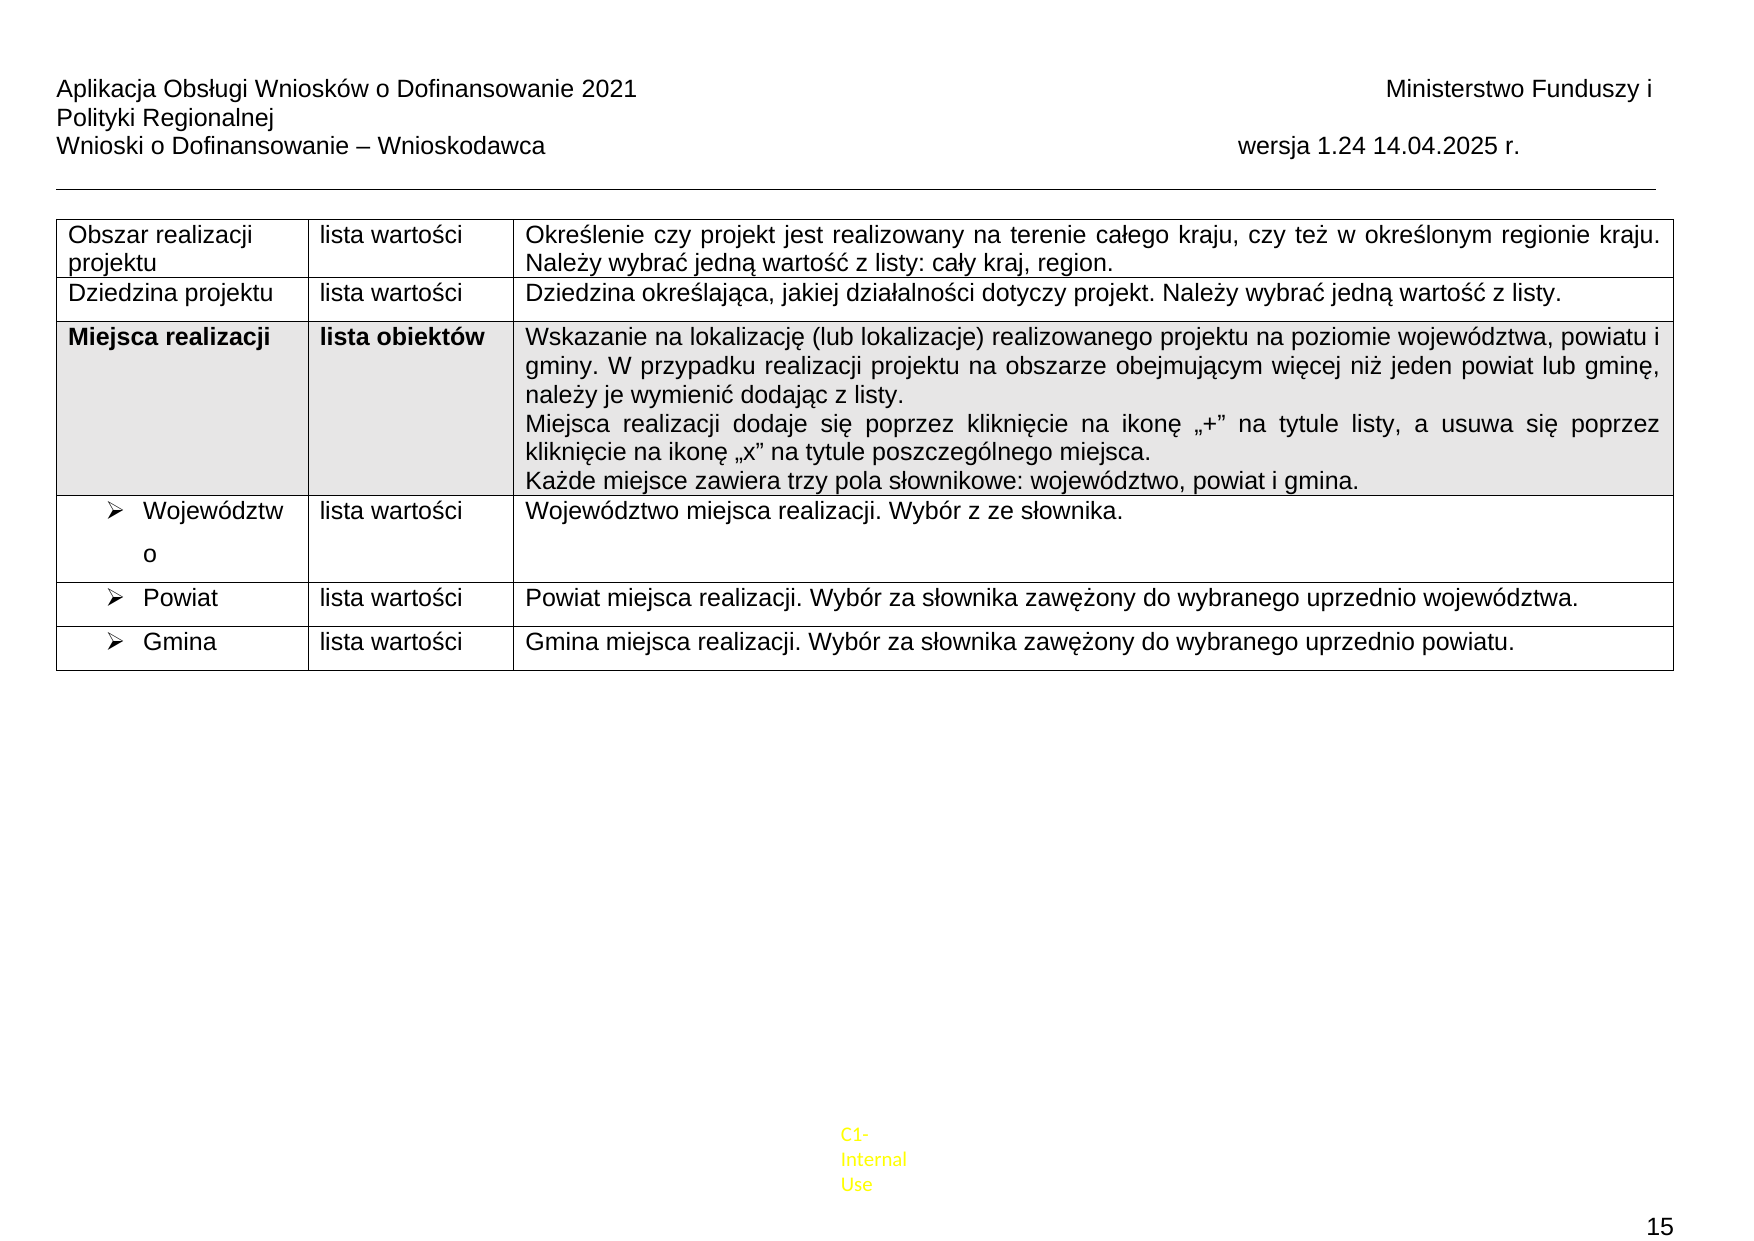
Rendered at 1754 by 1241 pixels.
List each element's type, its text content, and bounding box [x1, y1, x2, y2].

table_cell lista obiektów [309, 322, 513, 495]
table_cell Obszar realizacji projektu [57, 220, 308, 277]
table_cell Miejsca realizacji [57, 322, 308, 495]
table_cell lista wartości [309, 583, 513, 626]
table_cell Określenie czy projekt jest realizowany na terenie całego kraju, czy też w określonym regionie kraju. Należy wybrać jedną wartość z listy: cały kraj, region. [514, 220, 1673, 277]
table_cell Powiat [57, 583, 308, 626]
table_cell Powiat miejsca realizacji. Wybór za słownika zawężony do wybranego uprzednio województwa. [514, 583, 1673, 626]
table_cell Województwo [57, 496, 308, 582]
table_cell lista wartości [309, 627, 513, 670]
table_cell lista wartości [309, 220, 513, 277]
table_cell Województwo miejsca realizacji. Wybór z ze słownika. [514, 496, 1673, 582]
table_cell Dziedzina określająca, jakiej działalności dotyczy projekt. Należy wybrać jedną wartość z listy. [514, 278, 1673, 321]
table_cell Wskazanie na lokalizację (lub lokalizacje) realizowanego projektu na poziomie województwa, powiatu i gminy. W przypadku realizacji projektu na obszarze obejmującym więcej niż jeden powiat lub gminę, należy je wymienić dodając z listy. Miejsca realizacji dodaje się poprzez kliknięcie na ikonę „+” na tytule listy, a usuwa się poprzez kliknięcie na ikonę „x” na tytule poszczególnego miejsca. Każde miejsce zawiera trzy pola słownikowe: województwo, powiat i gmina. [514, 322, 1673, 495]
table_cell Gmina [57, 627, 308, 670]
table_cell Gmina miejsca realizacji. Wybór za słownika zawężony do wybranego uprzednio powiatu. [514, 627, 1673, 670]
table_cell lista wartości [309, 278, 513, 321]
table_cell lista wartości [309, 496, 513, 582]
table_cell Dziedzina projektu [57, 278, 308, 321]
